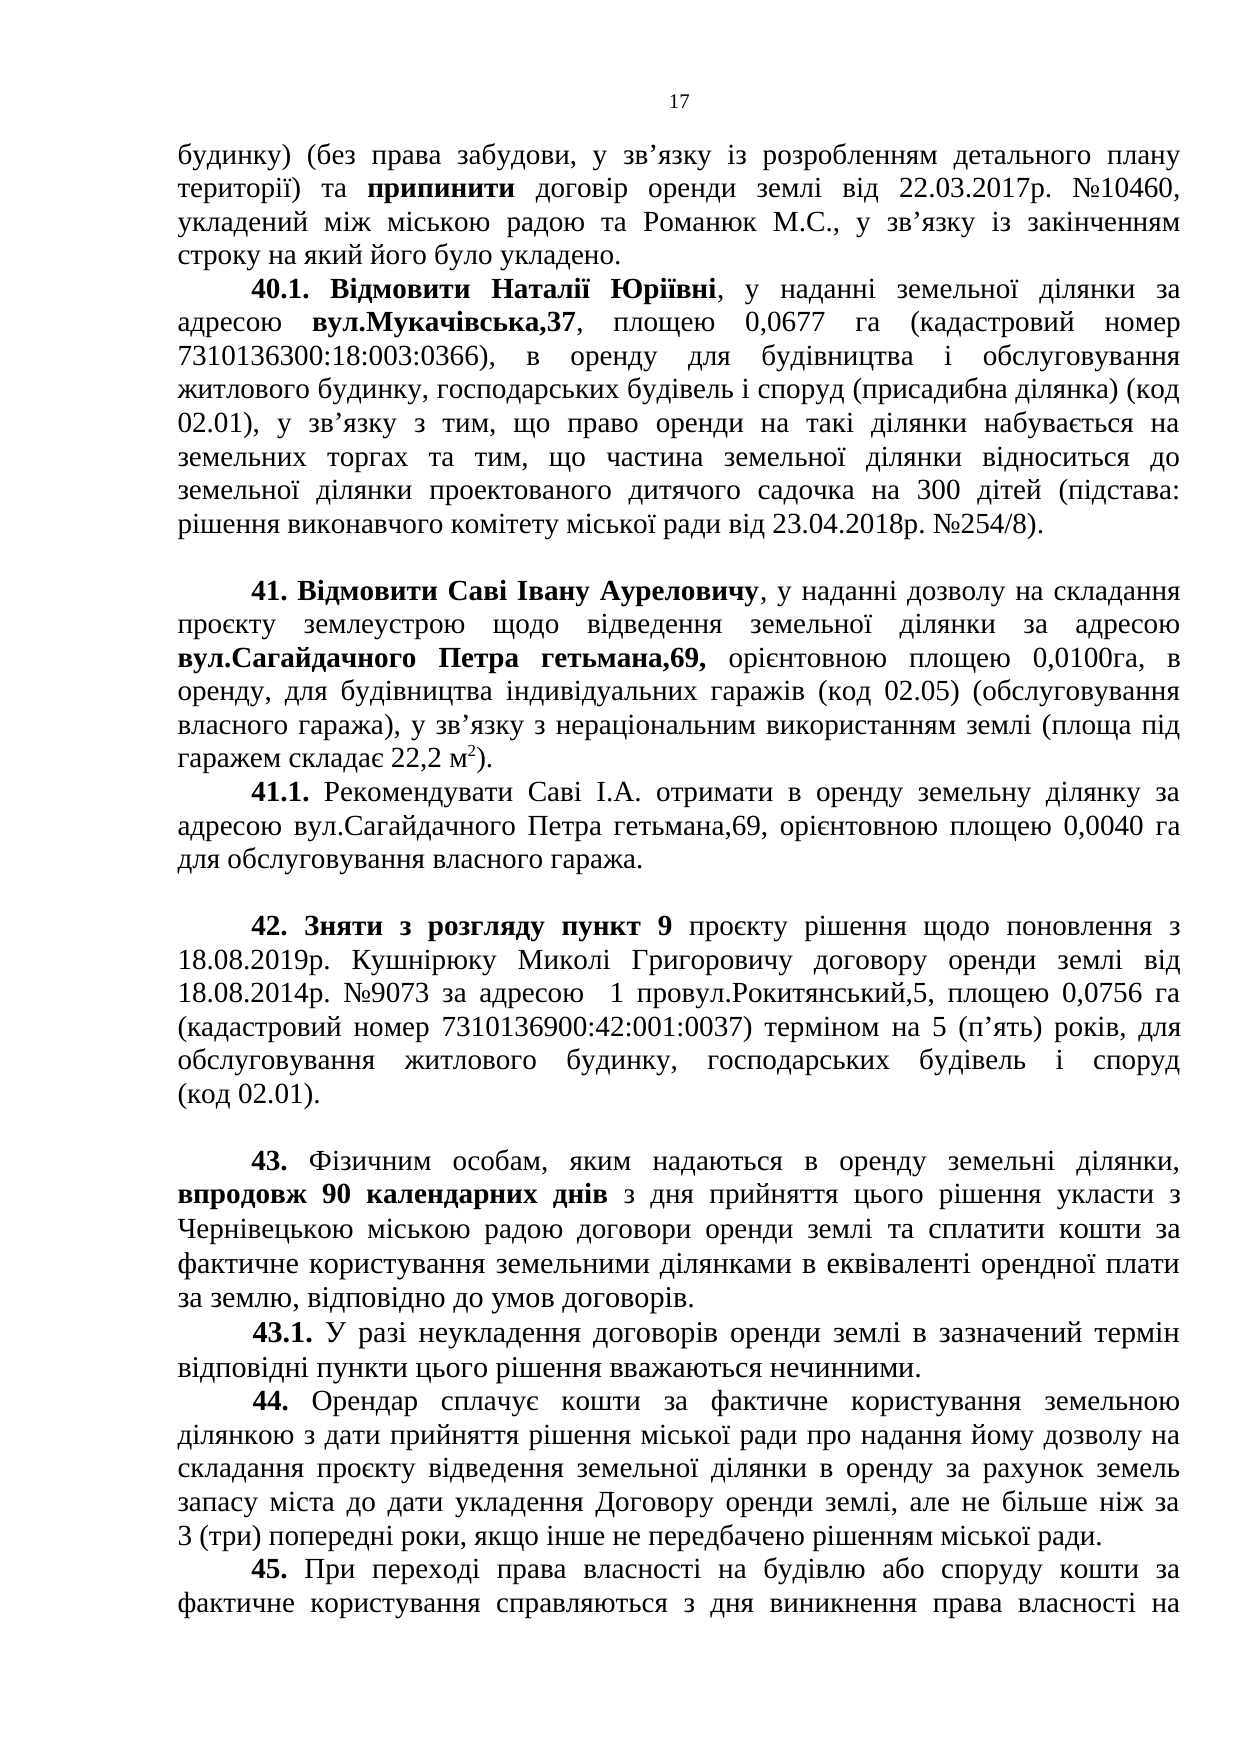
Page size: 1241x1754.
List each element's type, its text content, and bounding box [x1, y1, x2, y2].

text 41. Відмовити Саві Івану Ауреловичу, у наданні дозволу на складання проєкту землеустрою щодо відведення земельної ділянки за адресою вул.Сагайдачного Петра гетьмана,69, орієнтовною площею 0,0100га, в оренду, для будівництва індивідуальних гаражів (код 02.05) (обслуговування власного гаража), у зв’язку з нераціональним використанням землі (площа під гаражем складає ). [177, 573, 1181, 774]
text 43.1. У разі неукладення договорів оренди землі в зазначений термін відповідні пункти цього рішення вважаються нечинними. [177, 1314, 1181, 1383]
text 40.1. Відмовити Наталії Юріївні, у наданні земельної ділянки за адресою вул.Мукачівська,37, площею (кадастровий номер 7310136300:18:003:0366), в оренду для будівництва і обслуговування житлового будинку, господарських будівель і споруд (присадибна ділянка) (код 02.01), у зв’язку з тим, що право оренди на такі ділянки набувається на земельних торгах та тим, що частина земельної ділянки відноситься до земельної ділянки проектованого дитячого садочка на 300 дітей (підстава: рішення виконавчого комітету міської ради від 23.04.2018р. №254/8). [177, 271, 1181, 539]
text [177, 1551, 1181, 1618]
text 44. Орендар сплачує кошти за фактичне користування земельною ділянкою з дати прийняття рішення міської ради про надання йому дозволу на складання проєкту відведення земельної ділянки в оренду за рахунок земель запасу міста до дати укладення Договору оренди землі, але не більше ніж за 3 (три) попередні роки, якщо інше не передбачено рішенням міської ради. [177, 1383, 1181, 1551]
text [177, 137, 1181, 271]
text 42. Зняти з розгляду пункт 9 проєкту рішення щодо поновлення з 18.08.2019р. Кушнірюку Миколі Григоровичу договору оренди землі від 18.08.2014р. №9073 за адресою 1 провул.Рокитянський,5, площею (кадастровий номер 7310136900:42:001:0037) терміном на 5 (п’ять) років, для обслуговування житлового будинку, господарських будівель і споруд (код 02.01). [177, 908, 1181, 1109]
text 43. Фізичним особам, яким надаються в оренду земельні ділянки, впродовж 90 календарних днів з дня прийняття цього рішення укласти з Чернівецькою міською радою договори оренди землі та сплатити кошти за фактичне користування земельними ділянками в еквіваленті орендної плати за землю, відповідно до умов договорів. [177, 1143, 1181, 1314]
text 41.1. Рекомендувати Саві І.А. отримати в оренду земельну ділянку за адресою вул.Сагайдачного Петра гетьмана,69, орієнтовною площею для обслуговування власного гаража. [177, 774, 1181, 875]
